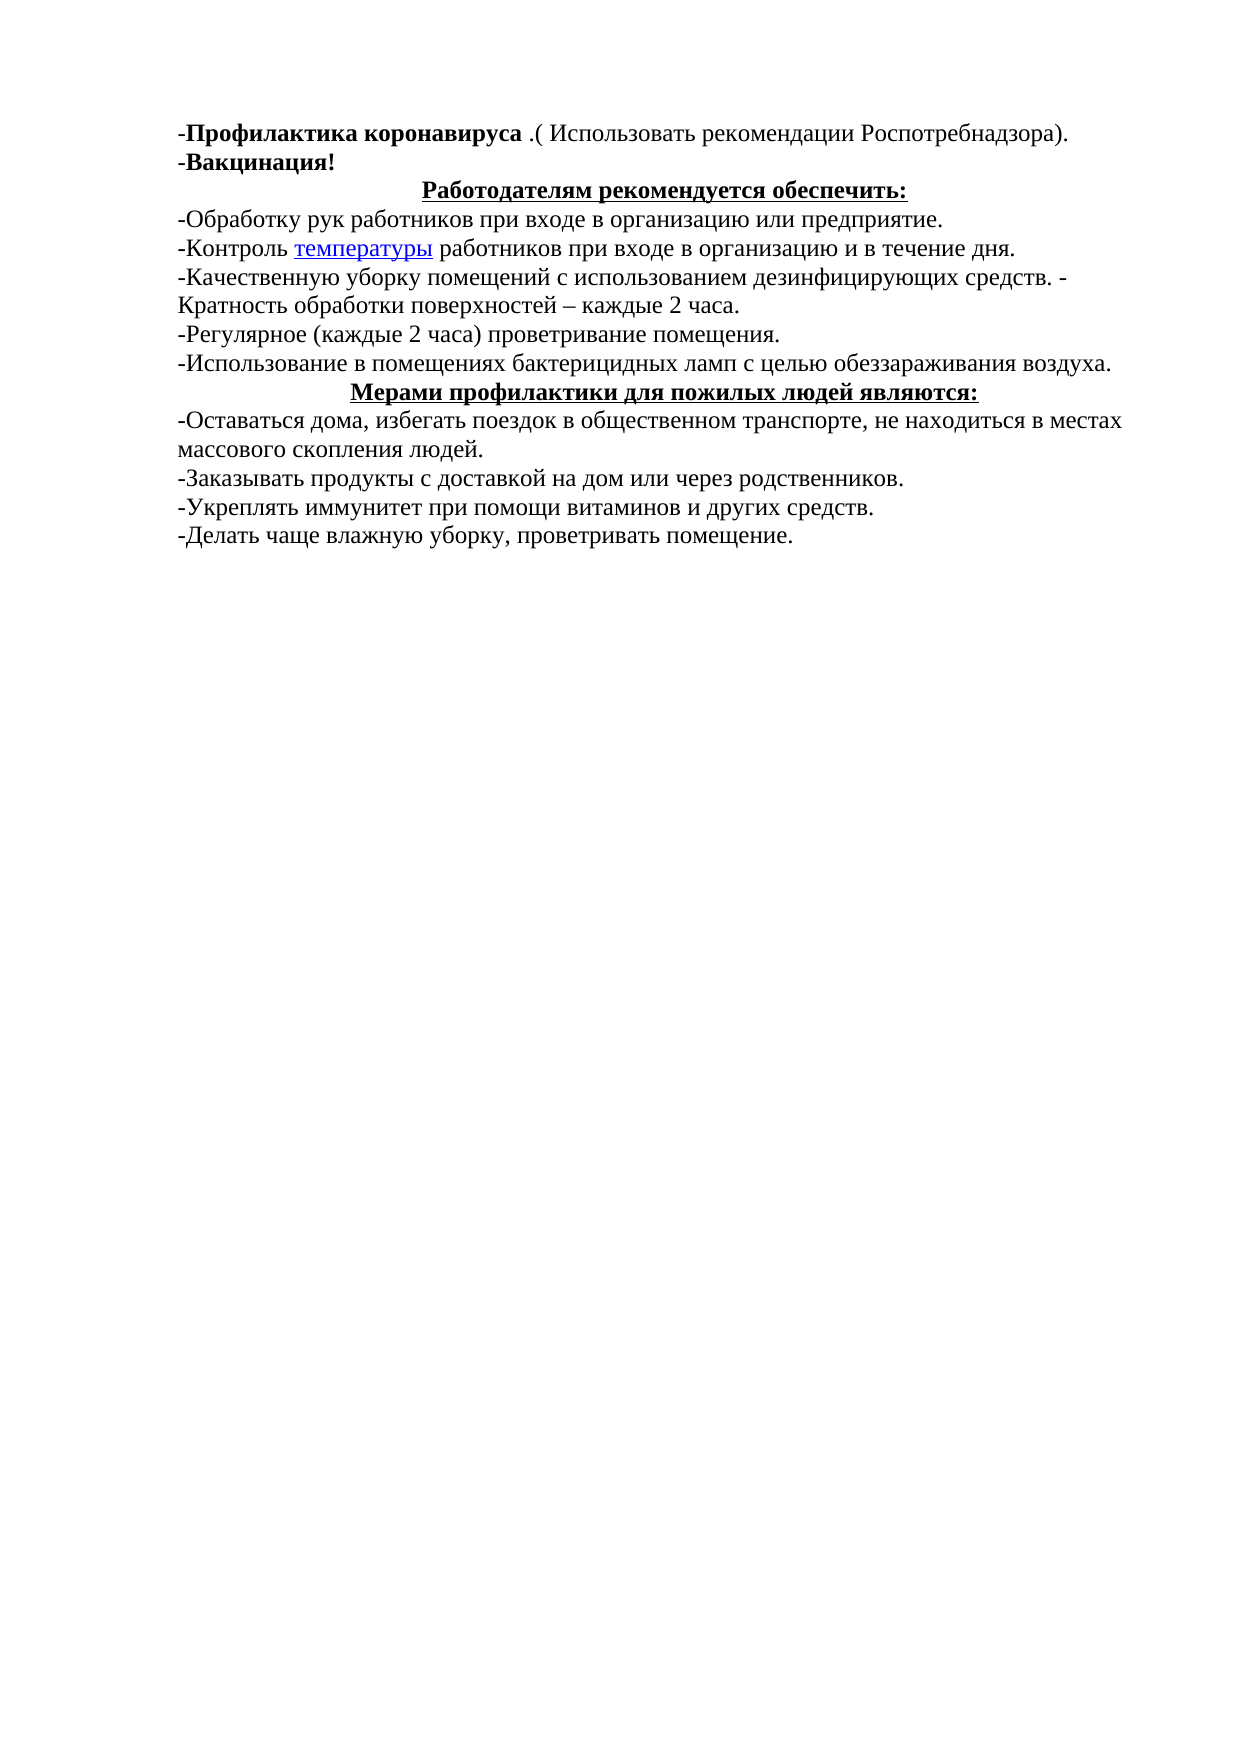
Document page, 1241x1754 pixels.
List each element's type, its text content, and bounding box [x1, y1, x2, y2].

text Работодателям рекомендуется обеспечить: [177, 176, 1152, 204]
text -Профилактика коронавируса .( Использовать рекомендации Роспотребнадзора). [177, 118, 1152, 147]
text -Использование в помещениях бактерицидных ламп с целью обеззараживания воздуха. [177, 348, 1152, 377]
text -Заказывать продукты с доставкой на дом или через родственников. [177, 463, 1152, 492]
text -Делать чаще влажную уборку, проветривать помещение. [177, 521, 1152, 549]
text -Обработку рук работников при входе в организацию или предприятие. [177, 204, 1152, 233]
text Мерами профилактики для пожилых людей являются: [177, 377, 1152, 406]
text -Оставаться дома, избегать поездок в общественном транспорте, не находиться в местах массового скопления людей. [177, 406, 1152, 463]
text -Качественную уборку помещений с использованием дезинфицирующих средств. -Кратность обработки поверхностей – каждые 2 часа. [177, 262, 1152, 319]
text -Регулярное (каждые 2 часа) проветривание помещения. [177, 319, 1152, 348]
text -Укреплять иммунитет при помощи витаминов и других средств. [177, 492, 1152, 521]
text -Вакцинация! [177, 147, 1152, 176]
text -Контроль температуры работников при входе в организацию и в течение дня. [177, 233, 1152, 262]
